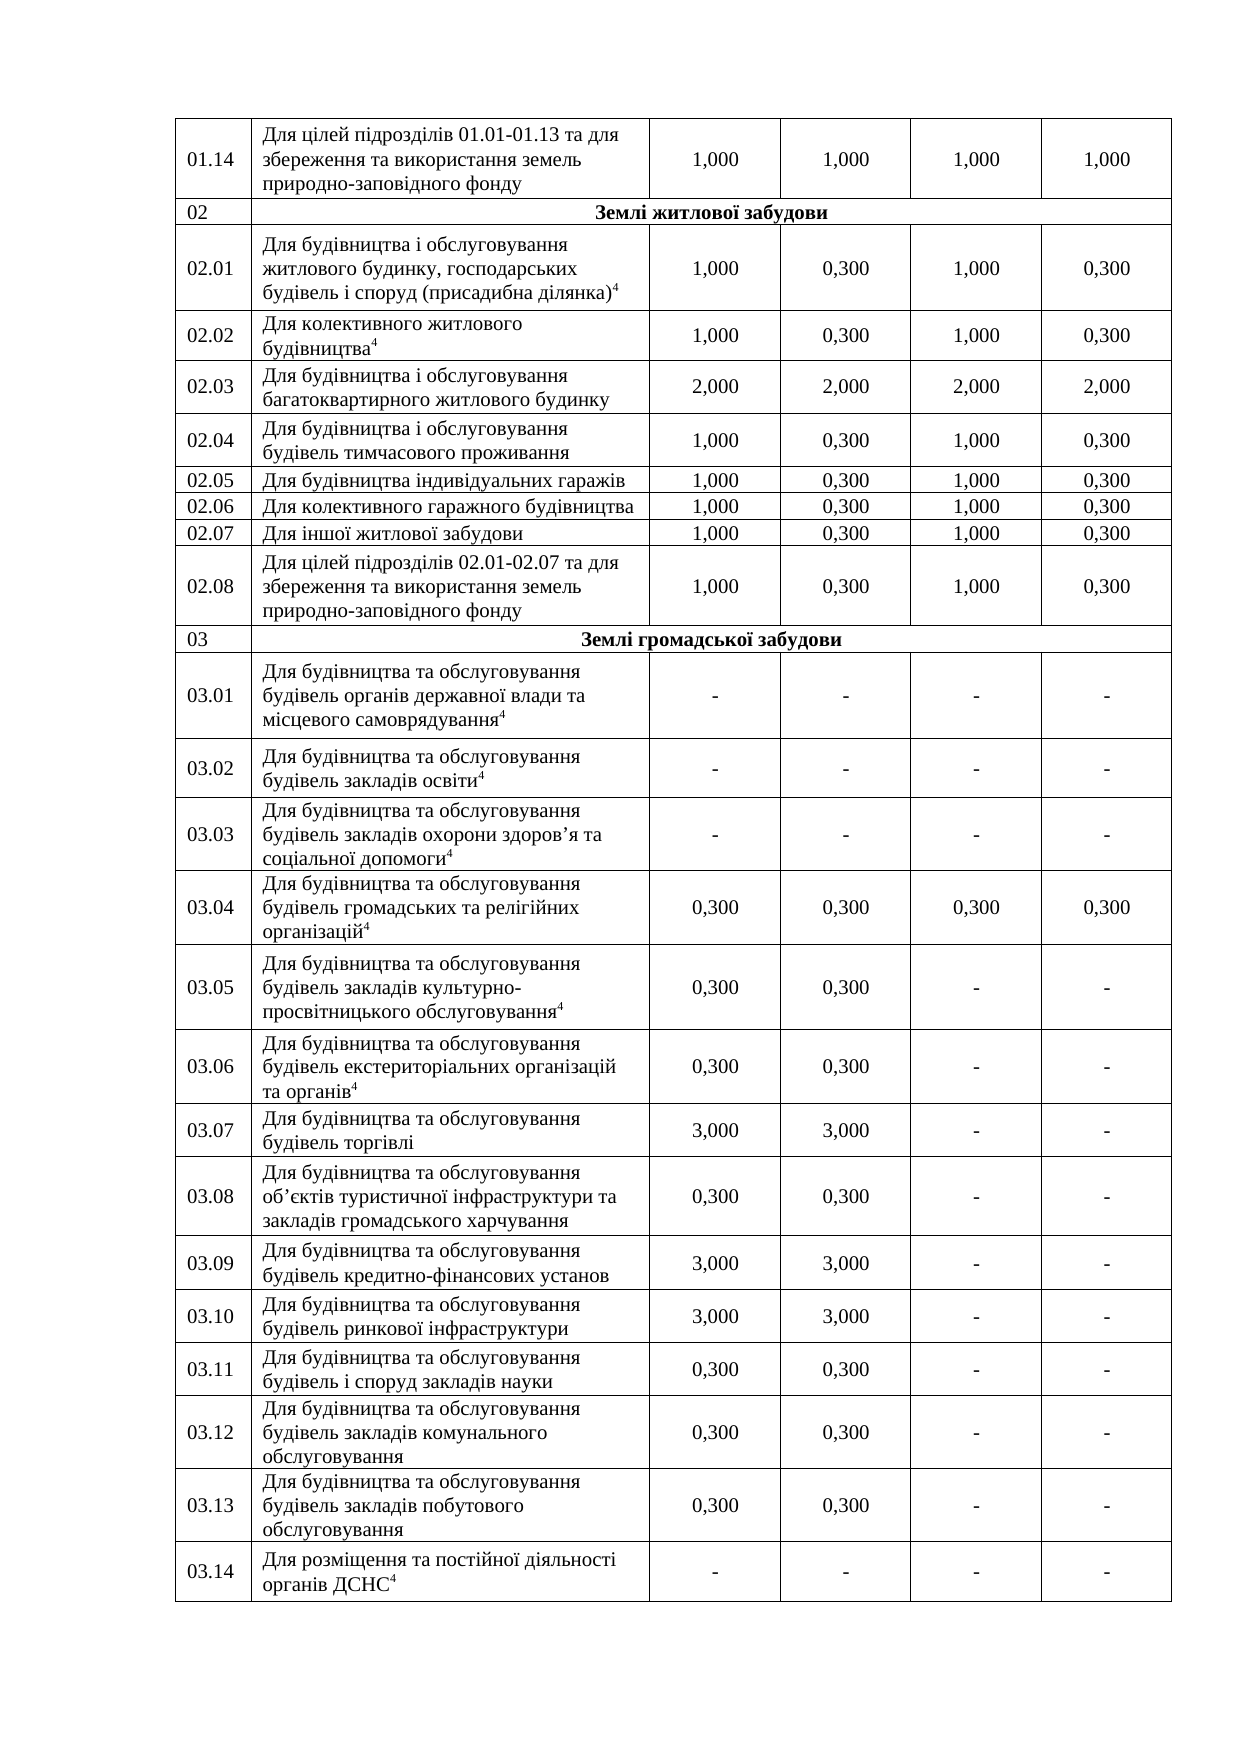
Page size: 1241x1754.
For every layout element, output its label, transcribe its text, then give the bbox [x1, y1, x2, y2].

table_cell 0,300 [1042, 311, 1171, 359]
table_cell 03.03 [176, 798, 251, 870]
table_cell 1,000 [911, 467, 1041, 492]
table_cell 02.05 [176, 467, 251, 492]
table_cell - [911, 739, 1041, 797]
table_cell Для будівництва і обслуговування житлового будинку, господарських будівель і споруд (присадибна ділянка)4 [252, 225, 649, 310]
table_cell 0,300 [1042, 467, 1171, 492]
table_cell - [1042, 1290, 1171, 1342]
table_cell - [1042, 945, 1171, 1029]
table_cell - [650, 1542, 780, 1601]
table_cell - [1042, 1542, 1171, 1601]
table_cell 0,300 [781, 1030, 910, 1103]
table_cell 0,300 [650, 871, 780, 943]
table_cell 2,000 [1042, 361, 1171, 413]
table_cell 02.01 [176, 225, 251, 310]
table_cell 02.04 [176, 414, 251, 466]
table_cell 0,300 [1042, 225, 1171, 310]
table_cell 03.01 [176, 653, 251, 738]
table_cell 1,000 [911, 520, 1041, 545]
table_cell - [911, 1396, 1041, 1468]
table_cell 02.06 [176, 493, 251, 519]
table_cell - [911, 1469, 1041, 1541]
table_cell 03.10 [176, 1290, 251, 1342]
table_cell - [1042, 739, 1171, 797]
table_cell - [1042, 653, 1171, 738]
table_cell 3,000 [781, 1236, 910, 1288]
table_cell 0,300 [781, 493, 910, 519]
table_cell 03.08 [176, 1157, 251, 1235]
table_cell - [781, 1542, 910, 1601]
table_cell Для будівництва та обслуговування будівель кредитно-фінансових установ [252, 1236, 649, 1288]
table_cell 0,300 [781, 546, 910, 625]
table_cell 0,300 [1042, 871, 1171, 943]
table_cell 1,000 [650, 311, 780, 359]
table_cell 2,000 [650, 361, 780, 413]
table_cell 0,300 [650, 1396, 780, 1468]
table_cell - [1042, 1236, 1171, 1288]
table_cell 3,000 [650, 1236, 780, 1288]
table_cell 01.14 [176, 119, 251, 198]
table_cell 0,300 [781, 871, 910, 943]
table_cell 1,000 [650, 119, 780, 198]
table_cell 0,300 [781, 1469, 910, 1541]
table_cell 3,000 [650, 1104, 780, 1156]
table_cell 0,300 [781, 414, 910, 466]
table_cell 1,000 [650, 546, 780, 625]
table_cell - [911, 798, 1041, 870]
table_cell 02 [176, 199, 251, 224]
table_cell 03.06 [176, 1030, 251, 1103]
table_cell 03.07 [176, 1104, 251, 1156]
table_cell 1,000 [911, 119, 1041, 198]
table_cell 0,300 [1042, 520, 1171, 545]
table_cell 1,000 [650, 467, 780, 492]
table_cell 0,300 [911, 871, 1041, 943]
table_cell Землі житлової забудови [252, 199, 1171, 224]
table_cell 03.12 [176, 1396, 251, 1468]
table_cell 1,000 [911, 311, 1041, 359]
table_cell 0,300 [1042, 546, 1171, 625]
table_cell Для будівництва та обслуговування будівель і споруд закладів науки [252, 1343, 649, 1395]
table_cell Для будівництва і обслуговування багатоквартирного житлового будинку [252, 361, 649, 413]
table_cell 1,000 [650, 520, 780, 545]
table_cell 1,000 [911, 546, 1041, 625]
table_cell 02.03 [176, 361, 251, 413]
table_cell - [1042, 1030, 1171, 1103]
table_cell - [781, 739, 910, 797]
table_cell 0,300 [650, 1030, 780, 1103]
table_cell - [911, 1104, 1041, 1156]
table_cell 0,300 [650, 1157, 780, 1235]
table_cell Для будівництва та обслуговування будівель ринкової інфраструктури [252, 1290, 649, 1342]
table_cell - [911, 945, 1041, 1029]
table_cell 1,000 [911, 414, 1041, 466]
table_cell - [911, 653, 1041, 738]
table_cell 0,300 [781, 225, 910, 310]
table_cell 03.02 [176, 739, 251, 797]
table_cell - [781, 798, 910, 870]
table_cell Землі громадської забудови [252, 626, 1171, 652]
table_cell - [1042, 798, 1171, 870]
table_cell 0,300 [781, 1396, 910, 1468]
table_cell Для будівництва та обслуговування будівель органів державної влади та місцевого самоврядування4 [252, 653, 649, 738]
table_cell - [1042, 1396, 1171, 1468]
table_cell 02.07 [176, 520, 251, 545]
table_cell - [1042, 1343, 1171, 1395]
table_cell 2,000 [781, 361, 910, 413]
table_cell Для будівництва та обслуговування будівель торгівлі [252, 1104, 649, 1156]
table_cell Для будівництва і обслуговування будівель тимчасового проживання [252, 414, 649, 466]
table_cell 03 [176, 626, 251, 652]
table_cell - [911, 1236, 1041, 1288]
table_cell - [911, 1157, 1041, 1235]
table_cell 1,000 [911, 225, 1041, 310]
table_cell 03.14 [176, 1542, 251, 1601]
table_cell - [1042, 1157, 1171, 1235]
table_cell - [650, 798, 780, 870]
table_cell 0,300 [1042, 414, 1171, 466]
table_cell 3,000 [781, 1104, 910, 1156]
table_cell 0,300 [781, 520, 910, 545]
table_cell Для колективного житлового будівництва4 [252, 311, 649, 359]
table_cell 03.04 [176, 871, 251, 943]
table_cell 0,300 [650, 1469, 780, 1541]
table_cell 3,000 [650, 1290, 780, 1342]
table_cell - [781, 653, 910, 738]
table_cell 0,300 [1042, 493, 1171, 519]
table_cell Для колективного гаражного будівництва [252, 493, 649, 519]
table_cell Для будівництва та обслуговування будівель громадських та релігійних організацій4 [252, 871, 649, 943]
table_cell 0,300 [781, 467, 910, 492]
table_cell - [1042, 1104, 1171, 1156]
table_cell 1,000 [650, 225, 780, 310]
table_cell 0,300 [781, 311, 910, 359]
table_cell 2,000 [911, 361, 1041, 413]
table_cell - [650, 653, 780, 738]
table_cell Для будівництва та обслуговування об’єктів туристичної інфраструктури та закладів громадського харчування [252, 1157, 649, 1235]
table_cell - [911, 1343, 1041, 1395]
table_cell Для цілей підрозділів 01.01-01.13 та для збереження та використання земель природно-заповідного фонду [252, 119, 649, 198]
table_cell 02.02 [176, 311, 251, 359]
table_cell Для будівництва та обслуговування будівель закладів культурно-просвітницького обслуговування4 [252, 945, 649, 1029]
table_cell Для будівництва та обслуговування будівель закладів комунального обслуговування [252, 1396, 649, 1468]
table_cell Для іншої житлової забудови [252, 520, 649, 545]
table_cell 0,300 [781, 1343, 910, 1395]
table_cell 0,300 [781, 1157, 910, 1235]
table_cell Для будівництва індивідуальних гаражів [252, 467, 649, 492]
table_cell 03.13 [176, 1469, 251, 1541]
table_cell - [1042, 1469, 1171, 1541]
table_cell 03.09 [176, 1236, 251, 1288]
table_cell 3,000 [781, 1290, 910, 1342]
table_cell 03.11 [176, 1343, 251, 1395]
table_cell 0,300 [650, 1343, 780, 1395]
table_cell - [650, 739, 780, 797]
table_cell - [911, 1290, 1041, 1342]
table_cell Для будівництва та обслуговування будівель екстериторіальних організацій та органів4 [252, 1030, 649, 1103]
table_cell 1,000 [650, 493, 780, 519]
table_cell 1,000 [650, 414, 780, 466]
table_cell 1,000 [1042, 119, 1171, 198]
table_cell 1,000 [911, 493, 1041, 519]
table_cell - [911, 1542, 1041, 1601]
table_cell - [911, 1030, 1041, 1103]
table_cell 0,300 [781, 945, 910, 1029]
table_cell Для розміщення та постійної діяльності органів ДСНС4 [252, 1542, 649, 1601]
table_cell 03.05 [176, 945, 251, 1029]
table_cell 02.08 [176, 546, 251, 625]
table_cell 0,300 [650, 945, 780, 1029]
table_cell Для будівництва та обслуговування будівель закладів освіти4 [252, 739, 649, 797]
table_cell 1,000 [781, 119, 910, 198]
table_cell Для цілей підрозділів 02.01-02.07 та для збереження та використання земель природно-заповідного фонду [252, 546, 649, 625]
table_cell Для будівництва та обслуговування будівель закладів побутового обслуговування [252, 1469, 649, 1541]
table_cell Для будівництва та обслуговування будівель закладів охорони здоров’я та соціальної допомоги4 [252, 798, 649, 870]
